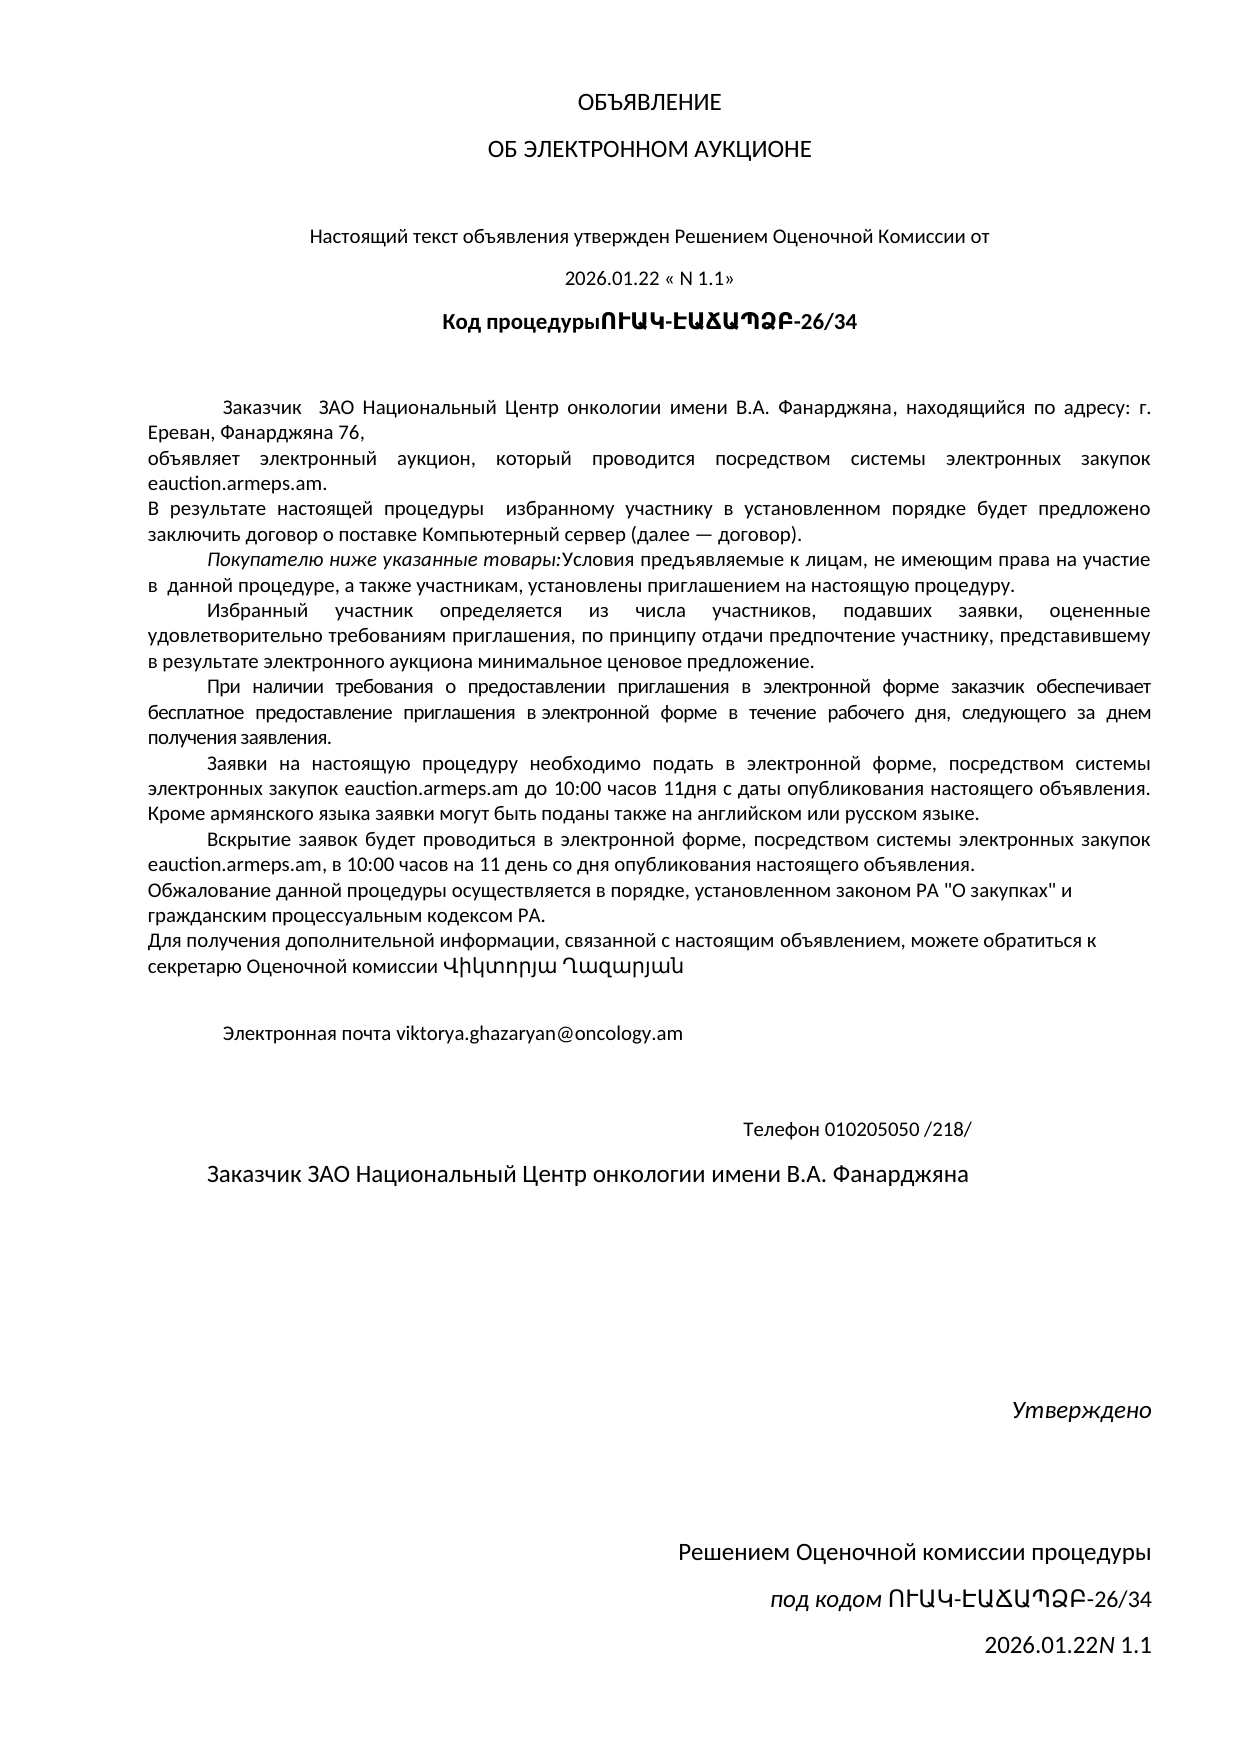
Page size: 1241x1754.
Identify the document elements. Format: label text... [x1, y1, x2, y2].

text объявляет электронный аукцион, который проводится посредством системы электронных закупок eauction.armeps.am. [148, 445, 1152, 496]
text ОБЪЯВЛЕНИЕ [148, 86, 1152, 117]
text ОБ ЭЛЕКТРОННОМ АУКЦИОНЕ [148, 134, 1152, 164]
text В результате настоящей процедуры избранному участнику в установленном порядке будет предложено заключить договор о поставке Компьютерный сервер (далее — договор). [148, 496, 1152, 546]
text 2026.01.22 « N 1.1» [148, 265, 1152, 290]
text Вскрытие заявок будет проводиться в электронной форме, посредством системы электронных закупок eauction.armeps.am, в 10:00 часов на 11 день со дня опубликования настоящего объявления. [148, 826, 1152, 877]
text Обжалование данной процедуры осуществляется в порядке, установленном законом РА "О закупках" и гражданским процессуальным кодексом РА. [148, 877, 1152, 928]
text Телефон 010205050 /218/ [325, 1063, 1152, 1142]
text Заявки на настоящую процедуру необходимо подать в электронной форме, посредством системы электронных закупок eauction.armeps.am до 10:00 часов 11дня с даты опубликования настоящего объявления. Кроме армянского языка заявки могут быть поданы также на английском или русском языке. [148, 750, 1152, 826]
text Заказчик ЗАО Национальный Центр онкологии имени В.А. Фанарджяна, находящийся по адресу: г. Ереван, Фанарджяна 76, [148, 394, 1152, 445]
text Для получения дополнительной информации, связанной с настоящим объявлением, можете обратиться к секретарю Оценочной комиссии Վիկտորյա Ղազարյան [148, 928, 1152, 978]
text под кодом ՈՒԱԿ-ԷԱՃԱՊՁԲ-26/34 2026.01.22 N 1.1 [148, 1583, 1152, 1659]
text Заказчик ЗАО Национальный Центр онкологии имени В.А. Фанарджяна [148, 1158, 1152, 1189]
text Электронная почта viktorya.ghazaryan@oncology.am [148, 1021, 1152, 1046]
text Настоящий текст объявления утвержден Решением Оценочной Комиссии от [148, 223, 1152, 248]
text Избранный участник определяется из числа участников, подавших заявки, оцененные удовлетворительно требованиям приглашения, по принципу отдачи предпочтение участнику, представившему в результате электронного аукциона минимальное ценовое предложение. [148, 597, 1152, 673]
text Код процедурыՈՒԱԿ-ԷԱՃԱՊՁԲ-26/34 [148, 307, 1152, 335]
text Решением Оценочной комиссии процедуры [148, 1536, 1152, 1567]
text Утверждено [148, 1394, 1152, 1425]
text При наличии требования о предоставлении приглашения в электронной форме заказчик обеспечивает бесплатное предоставление приглашения в электронной форме в течение рабочего дня, следующего за днем получения заявления. [148, 673, 1152, 750]
text Покупателю ниже указанные товары:Условия предъявляемые к лицам, не имеющим права на участие в данной процедуре, а также участникам, установлены приглашением на настоящую процедуру. [148, 546, 1152, 597]
